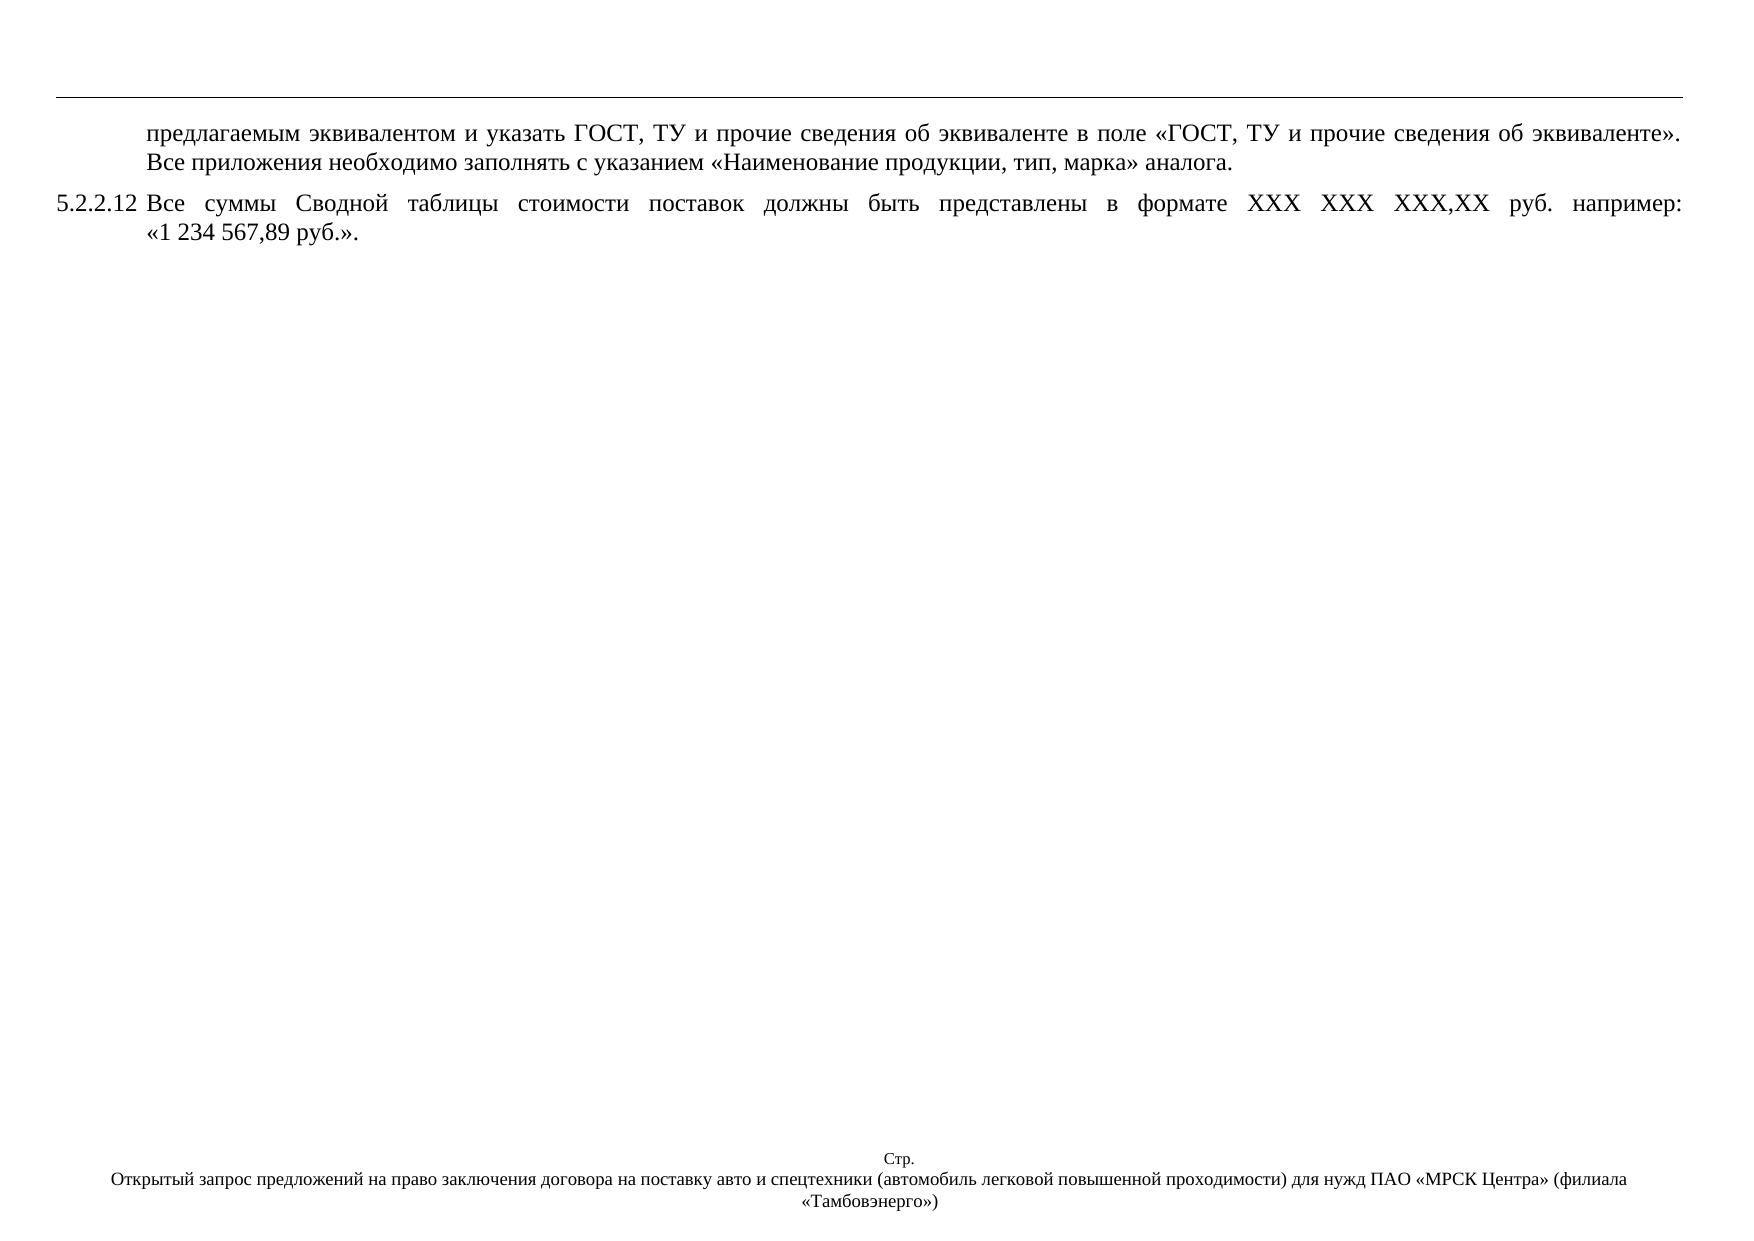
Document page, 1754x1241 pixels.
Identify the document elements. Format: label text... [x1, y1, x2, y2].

list Все суммы Сводной таблицы стоимости поставок должны быть представлены в формате XXX XXX XXX,XX руб. например: «1 234 567,89 руб.». [56, 188, 1683, 246]
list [56, 118, 1683, 176]
